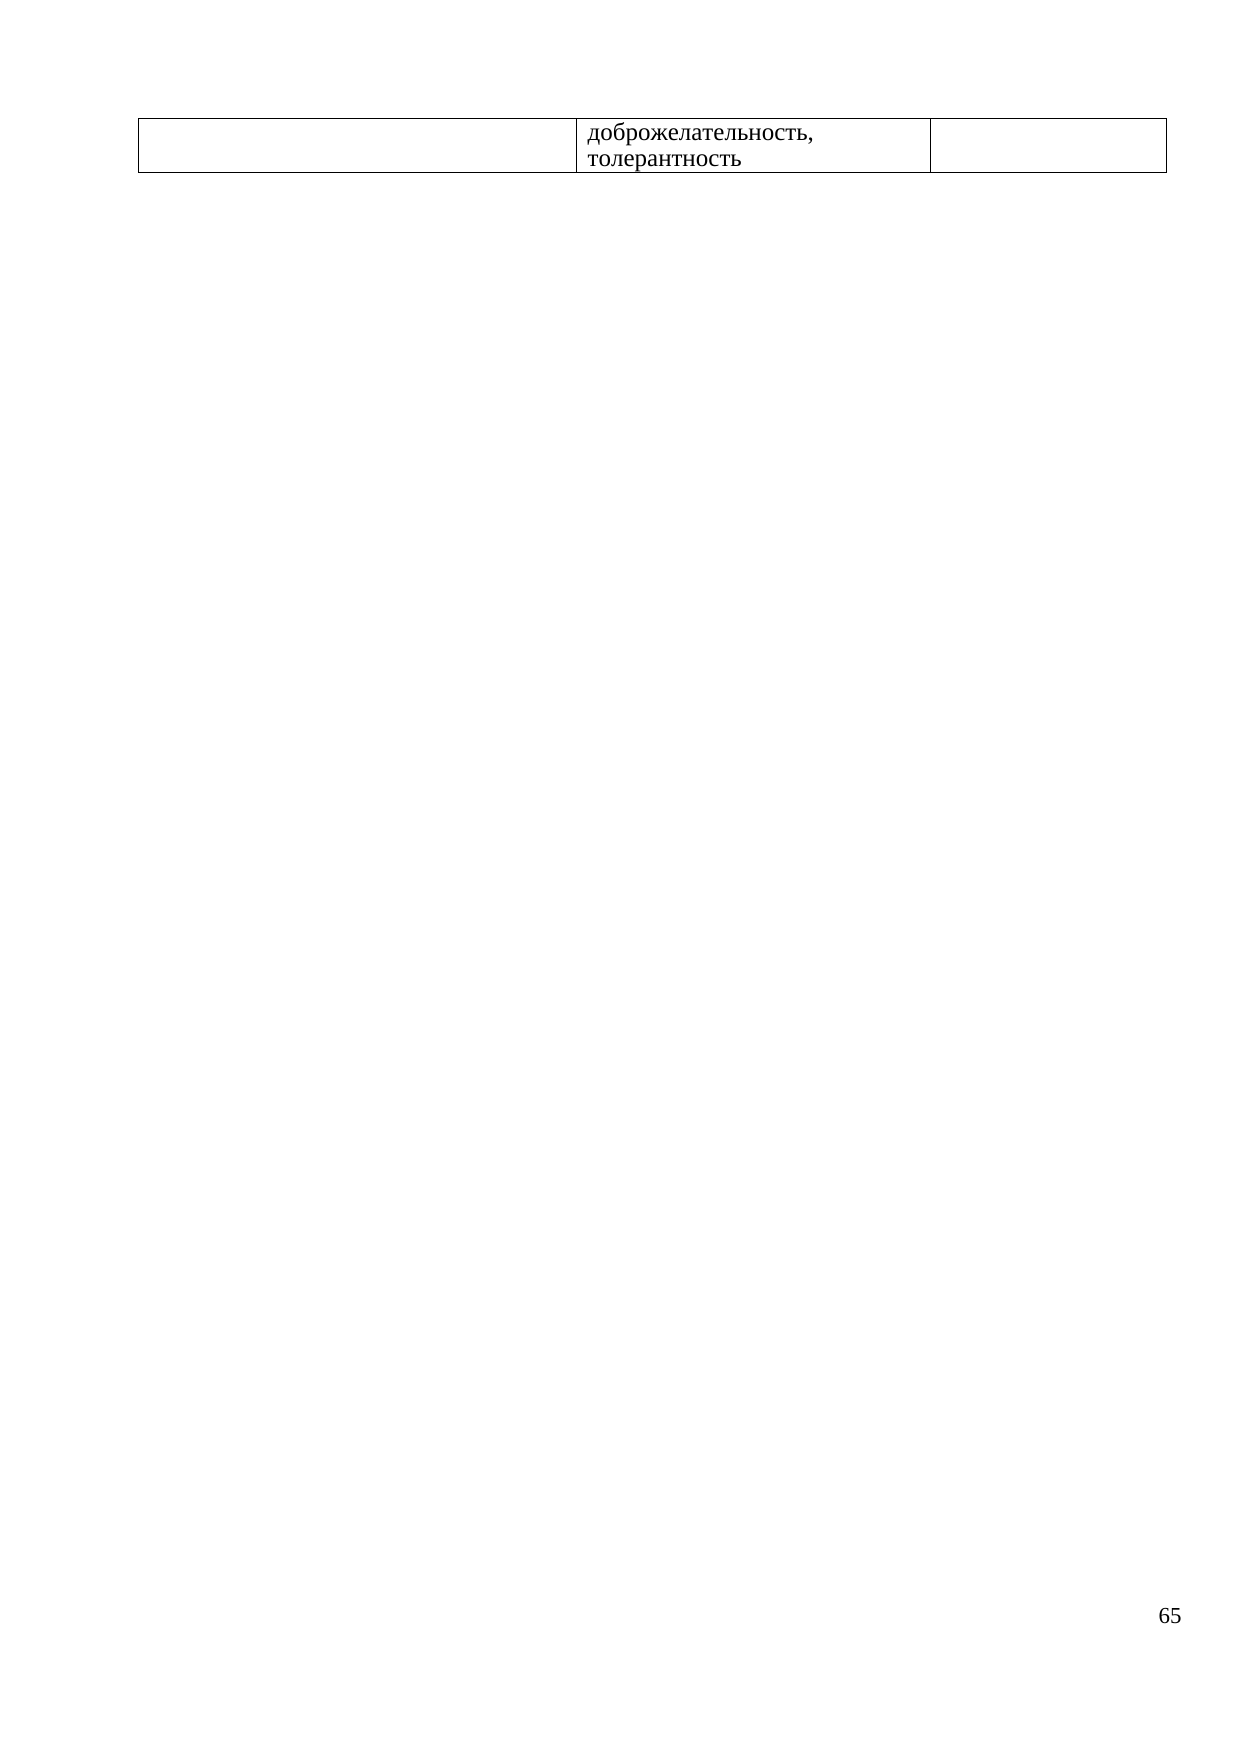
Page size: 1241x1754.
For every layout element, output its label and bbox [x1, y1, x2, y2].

table_cell [931, 119, 1166, 172]
table_cell [139, 119, 576, 172]
table_cell [577, 119, 930, 172]
